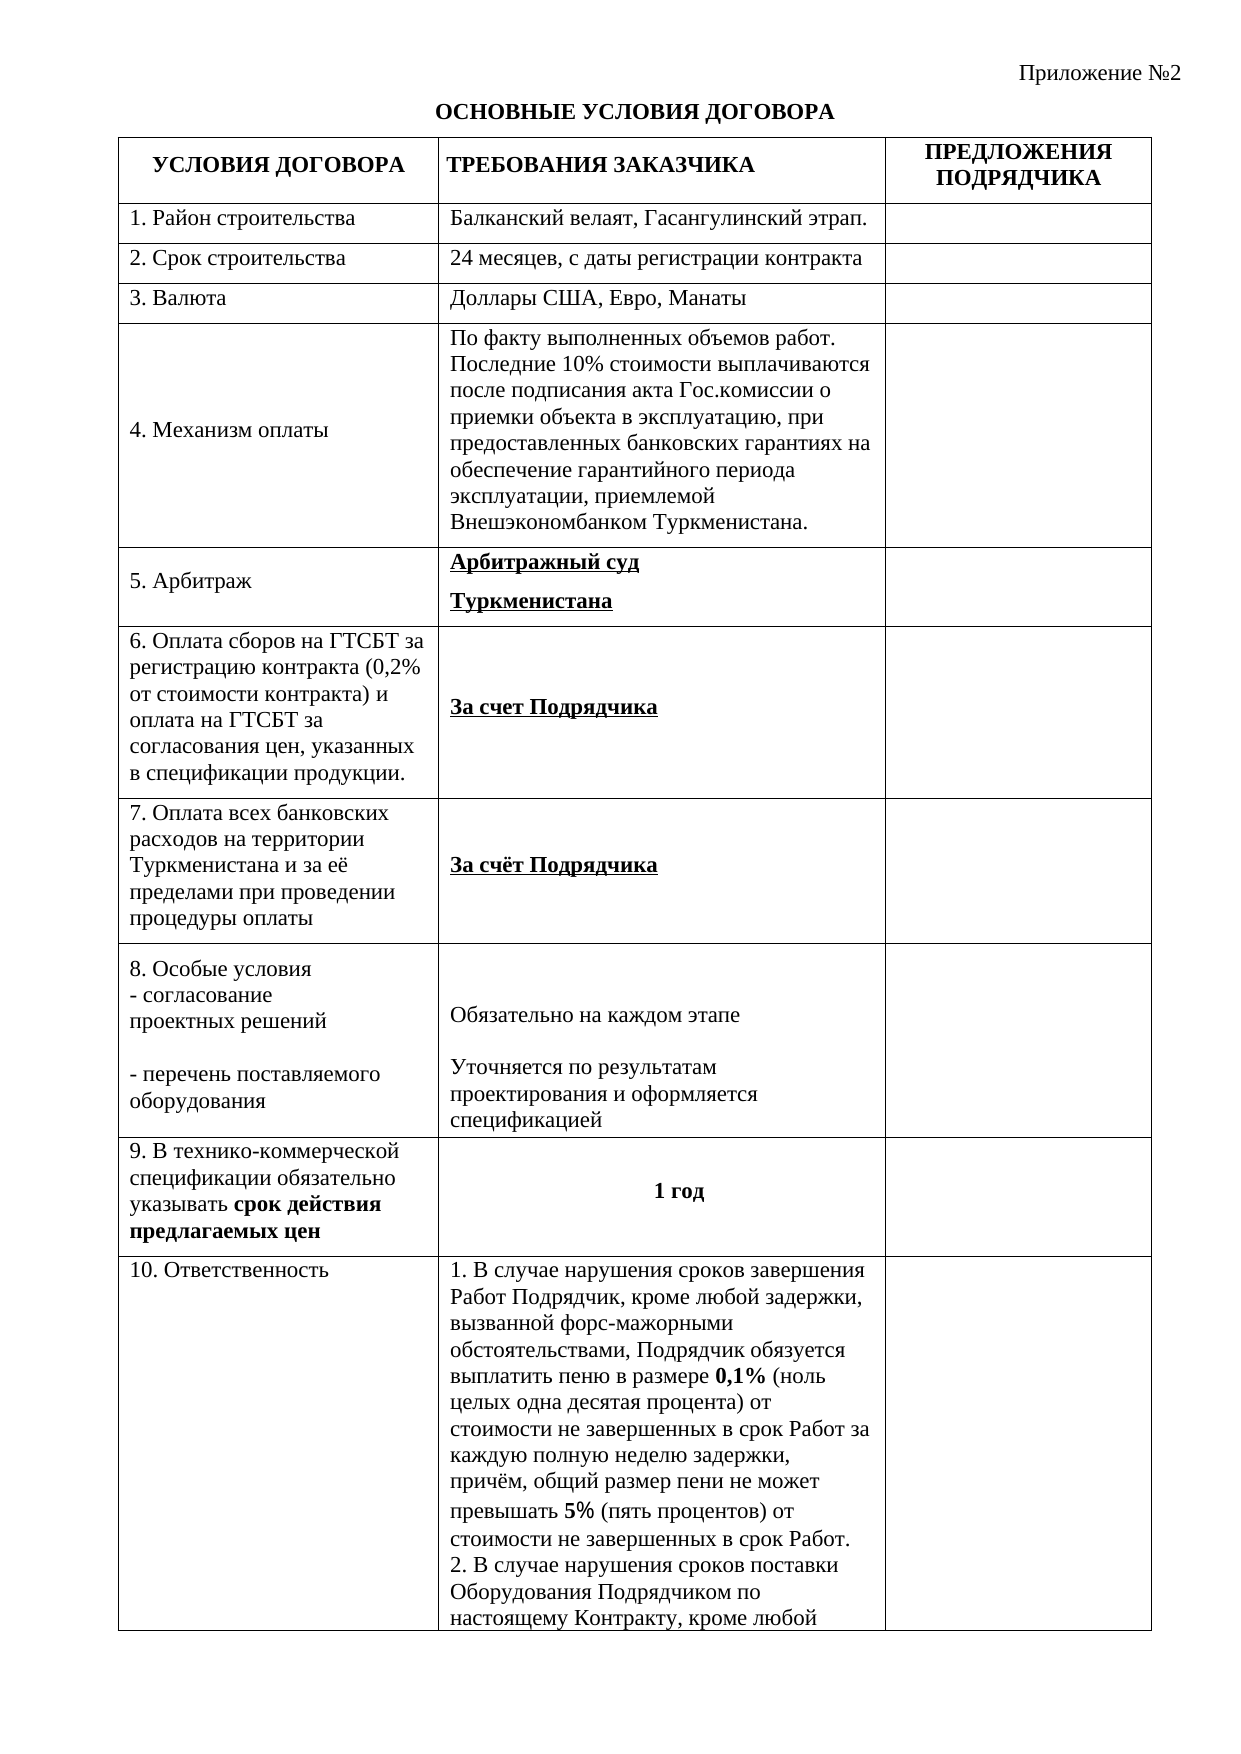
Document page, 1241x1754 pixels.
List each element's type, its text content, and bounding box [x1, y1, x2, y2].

text Приложение №2 [89, 59, 1181, 86]
table_cell За счет Подрядчика [439, 627, 885, 798]
table_cell 2. Срок строительства [119, 244, 438, 283]
table_cell Доллары США, Евро, Манаты [439, 284, 885, 323]
table_cell [886, 204, 1151, 243]
table_cell [886, 799, 1151, 943]
table_cell 10. Ответственность [119, 1257, 438, 1630]
table_header ПРЕДЛОЖЕНИЯ ПОДРЯДЧИКА [886, 138, 1151, 203]
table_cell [439, 1257, 885, 1630]
table_header ТРЕБОВАНИЯ ЗАКАЗЧИКА [439, 138, 885, 203]
table_cell [886, 548, 1151, 626]
table_cell По факту выполненных объемов работ. Последние 10% стоимости выплачиваются после подписания акта Гос.комиссии о приемки объекта в эксплуатацию, при предоставленных банковских гарантиях на обеспечение гарантийного периода эксплуатации, приемлемой Внешэкономбанком Туркменистана. [439, 324, 885, 547]
table_cell [886, 1257, 1151, 1630]
table_cell [886, 244, 1151, 283]
table_cell 4. Механизм оплаты [119, 324, 438, 547]
table_cell 7. Оплата всех банковских расходов на территории Туркменистана и за её пределами при проведении процедуры оплаты [119, 799, 438, 943]
table_cell 1 год [439, 1138, 885, 1256]
table_cell [886, 324, 1151, 547]
table_cell 9. В технико-коммерческой спецификации обязательно указывать срок действия предлагаемых цен [119, 1138, 438, 1256]
table_cell [886, 284, 1151, 323]
table_cell 8. Особые условия - согласование проектных решений - перечень поставляемого оборудования [119, 944, 438, 1137]
table_cell [886, 627, 1151, 798]
table_cell Балканский велаят, Гасангулинский этрап. [439, 204, 885, 243]
table_cell 3. Валюта [119, 284, 438, 323]
table_cell Арбитражный суд Туркменистана [439, 548, 885, 626]
table_cell Обязательно на каждом этапе Уточняется по результатам проектирования и оформляется спецификацией [439, 944, 885, 1137]
table_header УСЛОВИЯ ДОГОВОРА [119, 138, 438, 203]
table_cell [886, 944, 1151, 1137]
table_cell За счёт Подрядчика [439, 799, 885, 943]
table_cell 6. Оплата сборов на ГТСБТ за регистрацию контракта (0,2% от стоимости контракта) и оплата на ГТСБТ за согласования цен, указанных в спецификации продукции. [119, 627, 438, 798]
table_cell 5. Арбитраж [119, 548, 438, 626]
table_cell 1. Район строительства [119, 204, 438, 243]
table_cell [886, 1138, 1151, 1256]
text ОСНОВНЫЕ УСЛОВИЯ ДОГОВОРА [89, 98, 1181, 124]
table_cell 24 месяцев, с даты регистрации контракта [439, 244, 885, 283]
